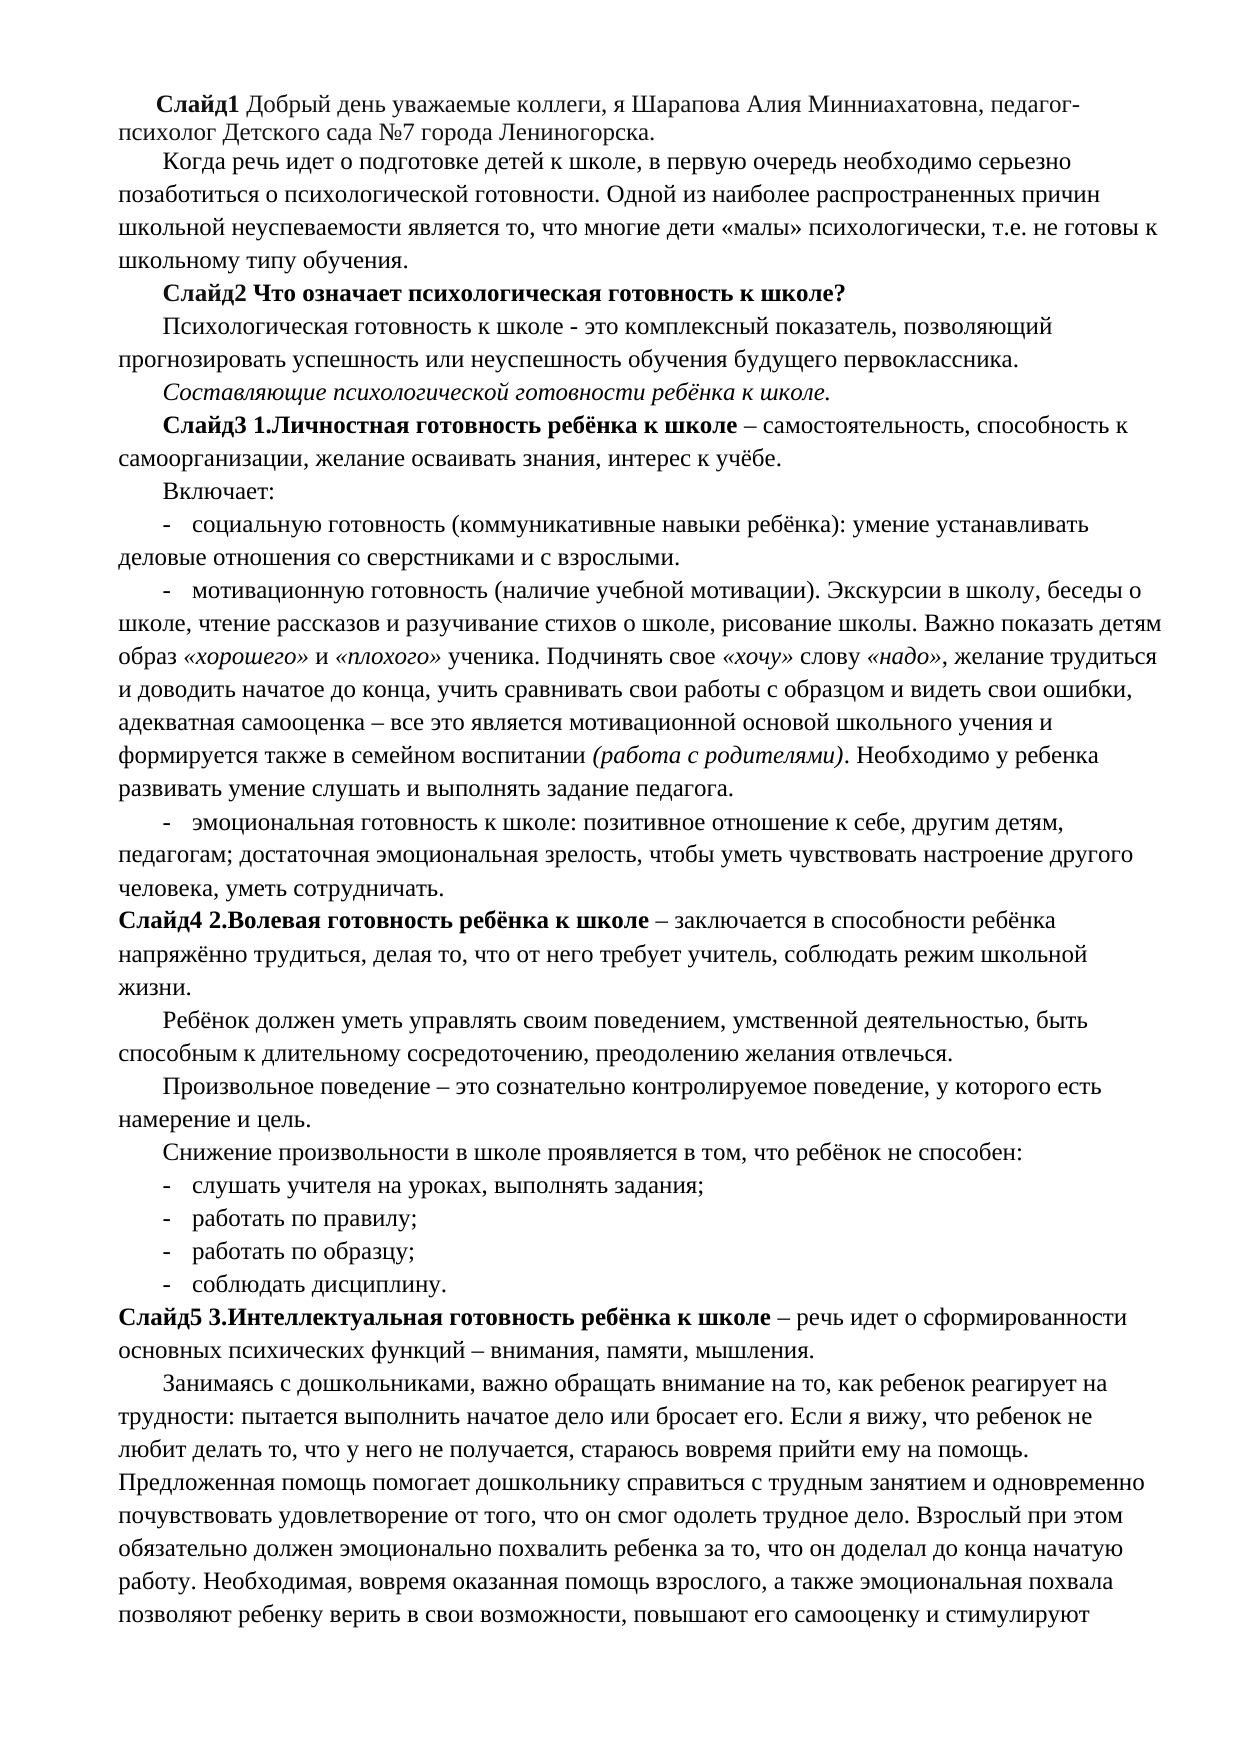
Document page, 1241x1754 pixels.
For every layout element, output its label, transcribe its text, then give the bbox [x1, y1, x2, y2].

list социальную готовность (коммуникативные навыки ребёнка): умение устанавливать деловые отношения со сверстниками и с взрослыми. [118, 509, 1167, 571]
text Произвольное поведение – это сознательно контролируемое поведение, у которого есть намерение и цель. [118, 1071, 1167, 1132]
list эмоциональная готовность к школе: позитивное отношение к себе, другим детям, педагогам; достаточная эмоциональная зрелость, чтобы уметь чувствовать настроение другого человека, уметь сотрудничать. [118, 807, 1167, 901]
text Слайд4 2.Волевая готовность ребёнка к школе – заключается в способности ребёнка напряжённо трудиться, делая то, что от него требует учитель, соблюдать режим школьной жизни. [118, 906, 1167, 1000]
list соблюдать дисциплину. [118, 1269, 1167, 1298]
text Психологическая готовность к школе - это комплексный показатель, позволяющий прогнозировать успешность или неуспешность обучения будущего первоклассника. [118, 311, 1167, 373]
text Слайд5 3.Интеллектуальная готовность ребёнка к школе – речь идет о сформированности основных психических функций – внимания, памяти, мышления. [118, 1302, 1167, 1364]
text Ребёнок должен уметь управлять своим поведением, умственной деятельностью, быть способным к длительному сосредоточению, преодолению желания отвлечься. [118, 1005, 1167, 1066]
text Снижение произвольности в школе проявляется в том, что ребёнок не способен: [118, 1137, 1167, 1166]
list работать по правилу; [118, 1203, 1167, 1232]
list работать по образцу; [118, 1236, 1167, 1264]
text Слайд2 Что означает психологическая готовность к школе? [118, 278, 1167, 307]
list мотивационную готовность (наличие учебной мотивации). Экскурсии в школу, беседы о школе, чтение рассказов и разучивание стихов о школе, рисование школы. Важно показать детям образ «хорошего» и «плохого» ученика. Подчинять свое «хочу» слову «надо», желание трудиться и доводить начатое до конца, учить сравнивать свои работы с образцом и видеть свои ошибки, адекватная самооценка – все это является мотивационной основой школьного учения и формируется также в семейном воспитании (работа с родителями). Необходимо у ребенка развивать умение слушать и выполнять задание педагога. [118, 575, 1167, 802]
text Составляющие психологической готовности ребёнка к школе. [118, 377, 1167, 406]
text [118, 1368, 1167, 1628]
text Слайд1 Добрый день уважаемые коллеги, я Шарапова Алия Минниахатовна, педагог-психолог Детского сада №7 города Лениногорска. [118, 89, 1167, 146]
text Слайд3 1.Личностная готовность ребёнка к школе – самостоятельность, способность к самоорганизации, желание осваивать знания, интерес к учёбе. [118, 410, 1167, 472]
list слушать учителя на уроках, выполнять задания; [118, 1170, 1167, 1198]
text Включает: [118, 476, 1167, 505]
text Когда речь идет о подготовке детей к школе, в первую очередь необходимо серьезно позаботиться о психологической готовности. Одной из наиболее распространенных причин школьной неуспеваемости является то, что многие дети «малы» психологически, т.е. не готовы к школьному типу обучения. [118, 146, 1167, 274]
